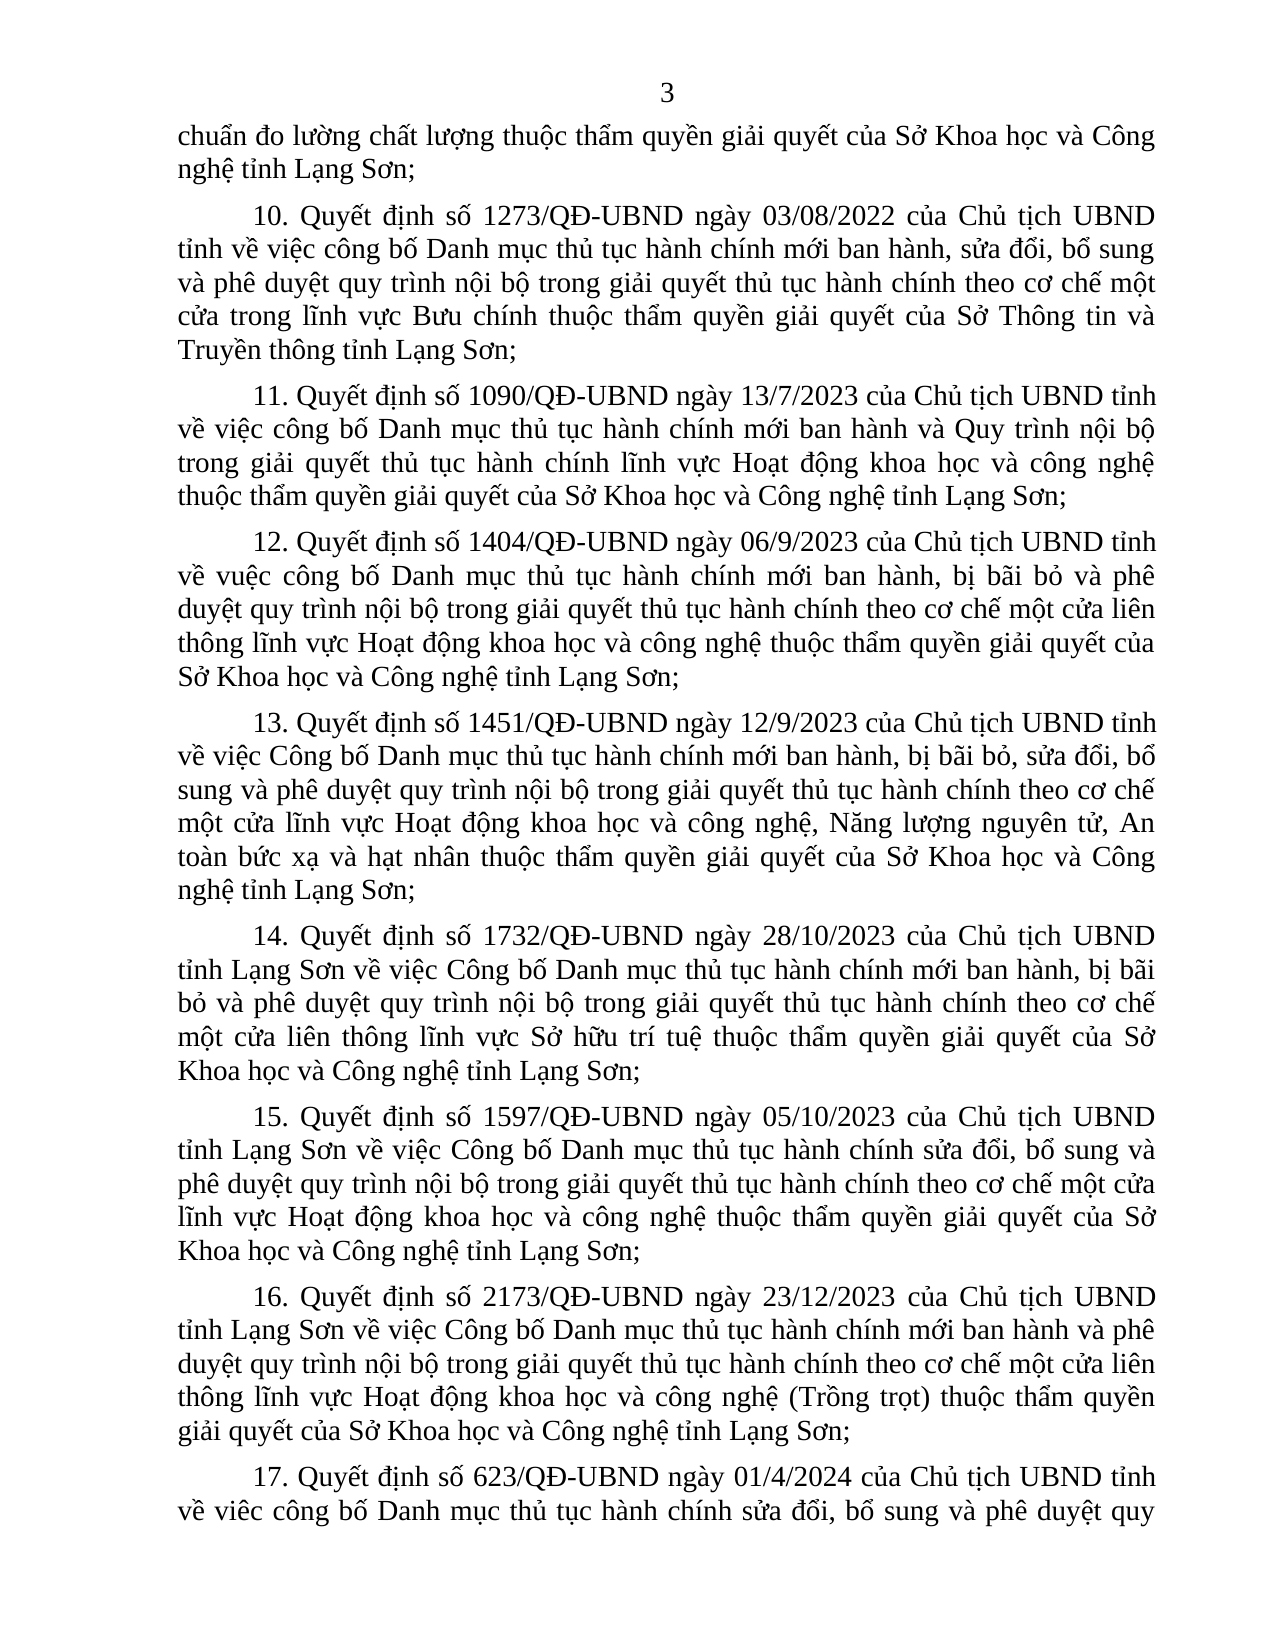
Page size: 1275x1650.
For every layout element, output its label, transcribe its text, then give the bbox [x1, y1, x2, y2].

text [177, 118, 1157, 185]
text 11. Quyết định số 1090/QĐ-UBND ngày 13/7/2023 của Chủ tịch UBND tỉnh về việc công bố Danh mục thủ tục hành chính mới ban hành và Quy trình nội bộ trong giải quyết thủ tục hành chính lĩnh vực Hoạt động khoa học và công nghệ thuộc thẩm quyền giải quyết của Sở Khoa học và Công nghệ tỉnh Lạng Sơn; [177, 378, 1157, 512]
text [177, 1459, 1157, 1526]
text 10. Quyết định số 1273/QĐ-UBND ngày 03/08/2022 của Chủ tịch UBND tỉnh về việc công bố Danh mục thủ tục hành chính mới ban hành, sửa đổi, bổ sung và phê duyệt quy trình nội bộ trong giải quyết thủ tục hành chính theo cơ chế một cửa trong lĩnh vực Bưu chính thuộc thẩm quyền giải quyết của Sở Thông tin và Truyền thông tỉnh Lạng Sơn; [177, 198, 1157, 365]
text 15. Quyết định số 1597/QĐ-UBND ngày 05/10/2023 của Chủ tịch UBND tỉnh Lạng Sơn về việc Công bố Danh mục thủ tục hành chính sửa đổi, bổ sung và phê duyệt quy trình nội bộ trong giải quyết thủ tục hành chính theo cơ chế một cửa lĩnh vực Hoạt động khoa học và công nghệ thuộc thẩm quyền giải quyết của Sở Khoa học và Công nghệ tỉnh Lạng Sơn; [177, 1099, 1157, 1266]
text 13. Quyết định số 1451/QĐ-UBND ngày 12/9/2023 của Chủ tịch UBND tỉnh về việc Công bố Danh mục thủ tục hành chính mới ban hành, bị bãi bỏ, sửa đổi, bổ sung và phê duyệt quy trình nội bộ trong giải quyết thủ tục hành chính theo cơ chế một cửa lĩnh vực Hoạt động khoa học và công nghệ, Năng lượng nguyên tử, An toàn bức xạ và hạt nhân thuộc thẩm quyền giải quyết của Sở Khoa học và Công nghệ tỉnh Lạng Sơn; [177, 705, 1157, 906]
text 14. Quyết định số 1732/QĐ-UBND ngày 28/10/2023 của Chủ tịch UBND tỉnh Lạng Sơn về việc Công bố Danh mục thủ tục hành chính mới ban hành, bị bãi bỏ và phê duyệt quy trình nội bộ trong giải quyết thủ tục hành chính theo cơ chế một cửa liên thông lĩnh vực Sở hữu trí tuệ thuộc thẩm quyền giải quyết của Sở Khoa học và Công nghệ tỉnh Lạng Sơn; [177, 918, 1157, 1086]
text 12. Quyết định số 1404/QĐ-UBND ngày 06/9/2023 của Chủ tịch UBND tỉnh về vuệc công bố Danh mục thủ tục hành chính mới ban hành, bị bãi bỏ và phê duyệt quy trình nội bộ trong giải quyết thủ tục hành chính theo cơ chế một cửa liên thông lĩnh vực Hoạt động khoa học và công nghệ thuộc thẩm quyền giải quyết của Sở Khoa học và Công nghệ tỉnh Lạng Sơn; [177, 524, 1157, 692]
text 16. Quyết định số 2173/QĐ-UBND ngày 23/12/2023 của Chủ tịch UBND tỉnh Lạng Sơn về việc Công bố Danh mục thủ tục hành chính mới ban hành và phê duyệt quy trình nội bộ trong giải quyết thủ tục hành chính theo cơ chế một cửa liên thông lĩnh vực Hoạt động khoa học và công nghệ (Trồng trọt) thuộc thẩm quyền giải quyết của Sở Khoa học và Công nghệ tỉnh Lạng Sơn; [177, 1279, 1157, 1447]
